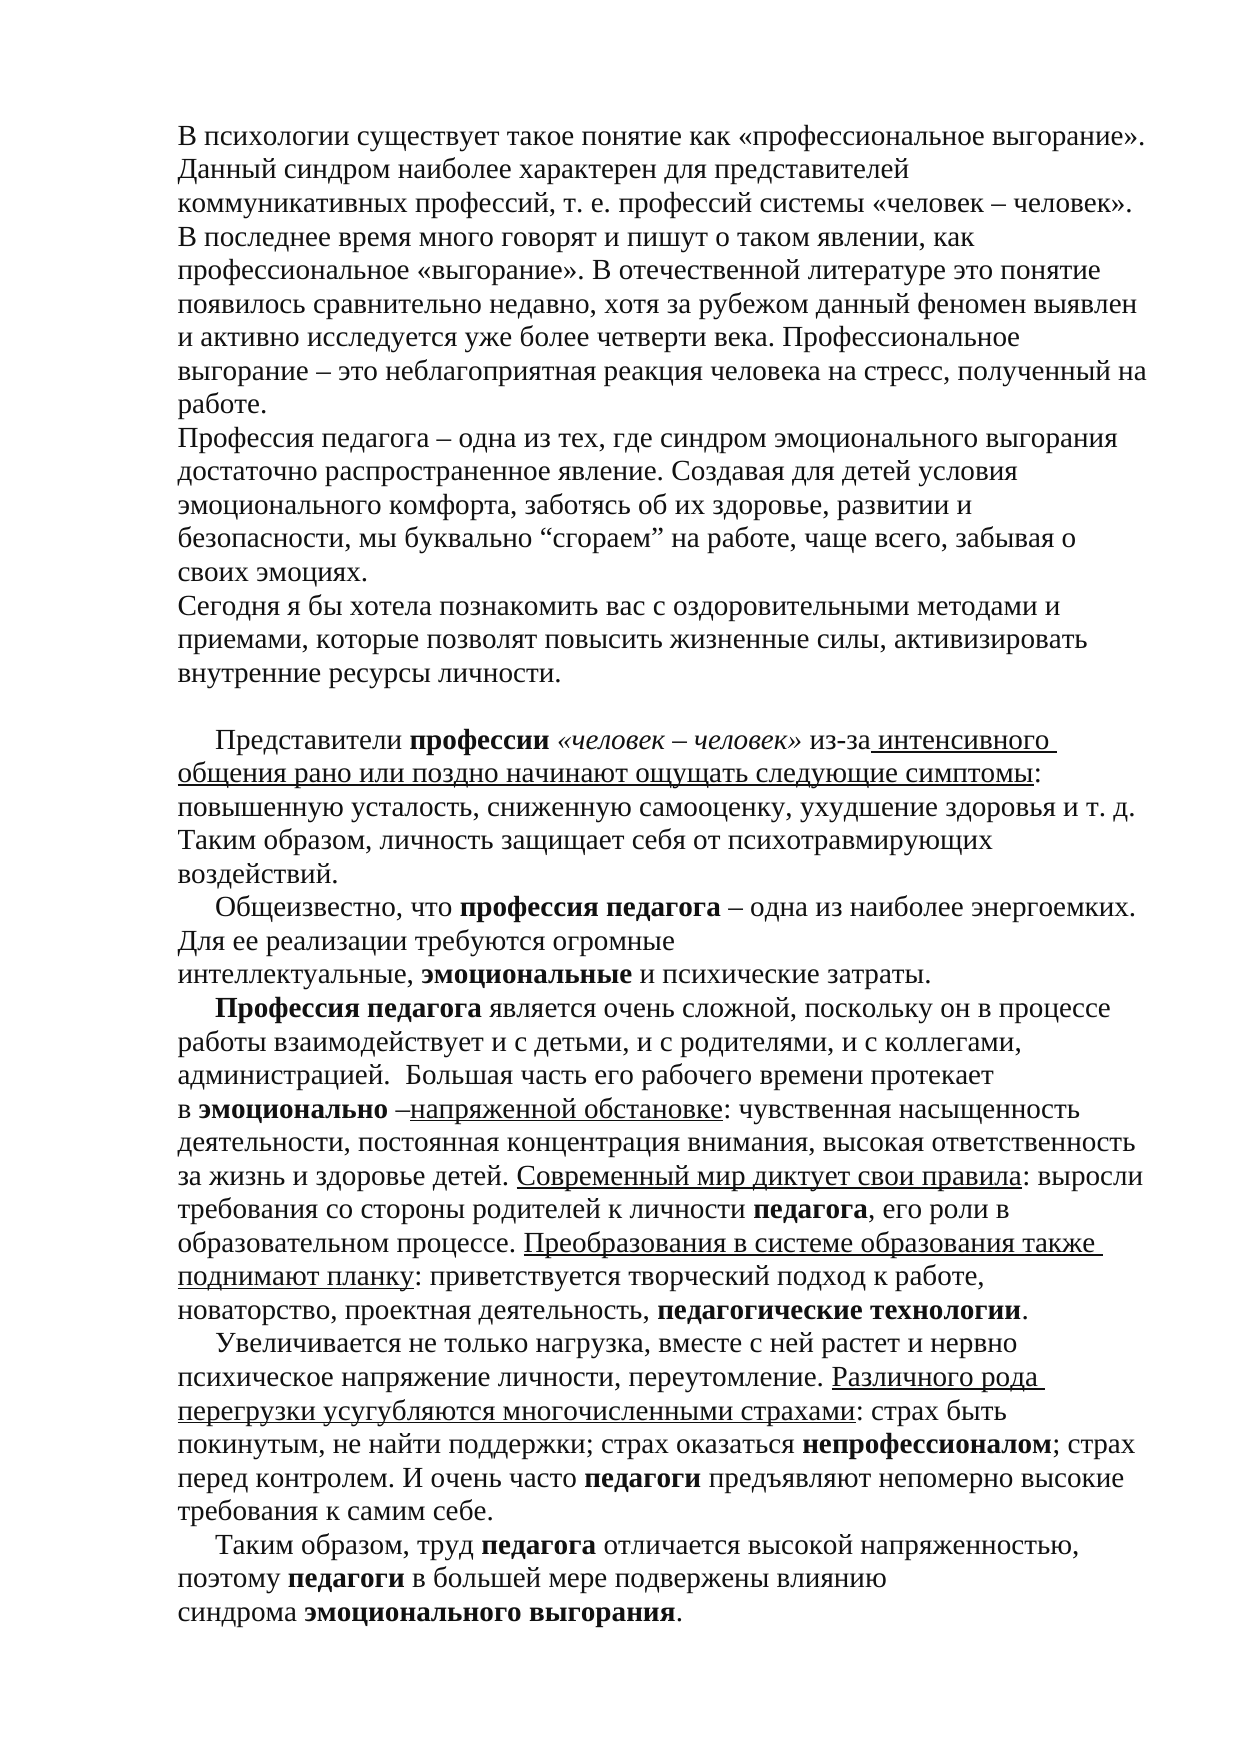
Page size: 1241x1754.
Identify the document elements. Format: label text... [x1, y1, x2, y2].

text Таким образом, труд педагога отличается высокой напряженностью, поэтому педагоги в большей мере подвержены влиянию синдрома эмоционального выгорания. [177, 1527, 1152, 1627]
text Представители профессии «человек – человек» из-за интенсивного общения рано или поздно начинают ощущать следующие симптомы: повышенную усталость, сниженную самооценку, ухудшение здоровья и т. д. Таким образом, личность защищает себя от психотравмирующих воздействий. [177, 722, 1152, 889]
text Профессия педагога – одна из тех, где синдром эмоционального выгорания достаточно распространенное явление. Создавая для детей условия эмоционального комфорта, заботясь об их здоровье, развитии и безопасности, мы буквально “сгораем” на работе, чаще всего, забывая о своих эмоциях. [177, 420, 1152, 588]
text Общеизвестно, что профессия педагога – одна из наиболее энергоемких. Для ее реализации требуются огромные интеллектуальные, эмоциональные и психические затраты. [177, 889, 1152, 990]
text Профессия педагога является очень сложной, поскольку он в процессе работы взаимодействует и с детьми, и с родителями, и с коллегами, администрацией. Большая часть его рабочего времени протекает в эмоционально –напряженной обстановке: чувственная насыщенность деятельности, постоянная концентрация внимания, высокая ответственность за жизнь и здоровье детей. Современный мир диктует свои правила: выросли требования со стороны родителей к личности педагога, его роли в образовательном процессе. Преобразования в системе образования также поднимают планку: приветствуется творческий подход к работе, новаторство, проектная деятельность, педагогические технологии. [177, 990, 1152, 1326]
text В последнее время много говорят и пишут о таком явлении, как профессиональное «выгорание». В отечественной литературе это понятие появилось сравнительно недавно, хотя за рубежом данный феномен выявлен и активно исследуется уже более четверти века. Профессиональное выгорание – это неблагоприятная реакция человека на стресс, полученный на работе. [177, 219, 1152, 420]
text Увеличивается не только нагрузка, вместе с ней растет и нервно психическое напряжение личности, переутомление. Различного рода перегрузки усугубляются многочисленными страхами: страх быть покинутым, не найти поддержки; страх оказаться непрофессионалом; страх перед контролем. И очень часто педагоги предъявляют непомерно высокие требования к самим себе. [177, 1326, 1152, 1527]
text Сегодня я бы хотела познакомить вас с оздоровительными методами и приемами, которые позволят повысить жизненные силы, активизировать внутренние ресурсы личности. [177, 588, 1152, 688]
text В психологии существует такое понятие как «профессиональное выгорание». Данный синдром наиболее характерен для представителей коммуникативных профессий, т. е. профессий системы «человек – человек». [177, 118, 1152, 219]
